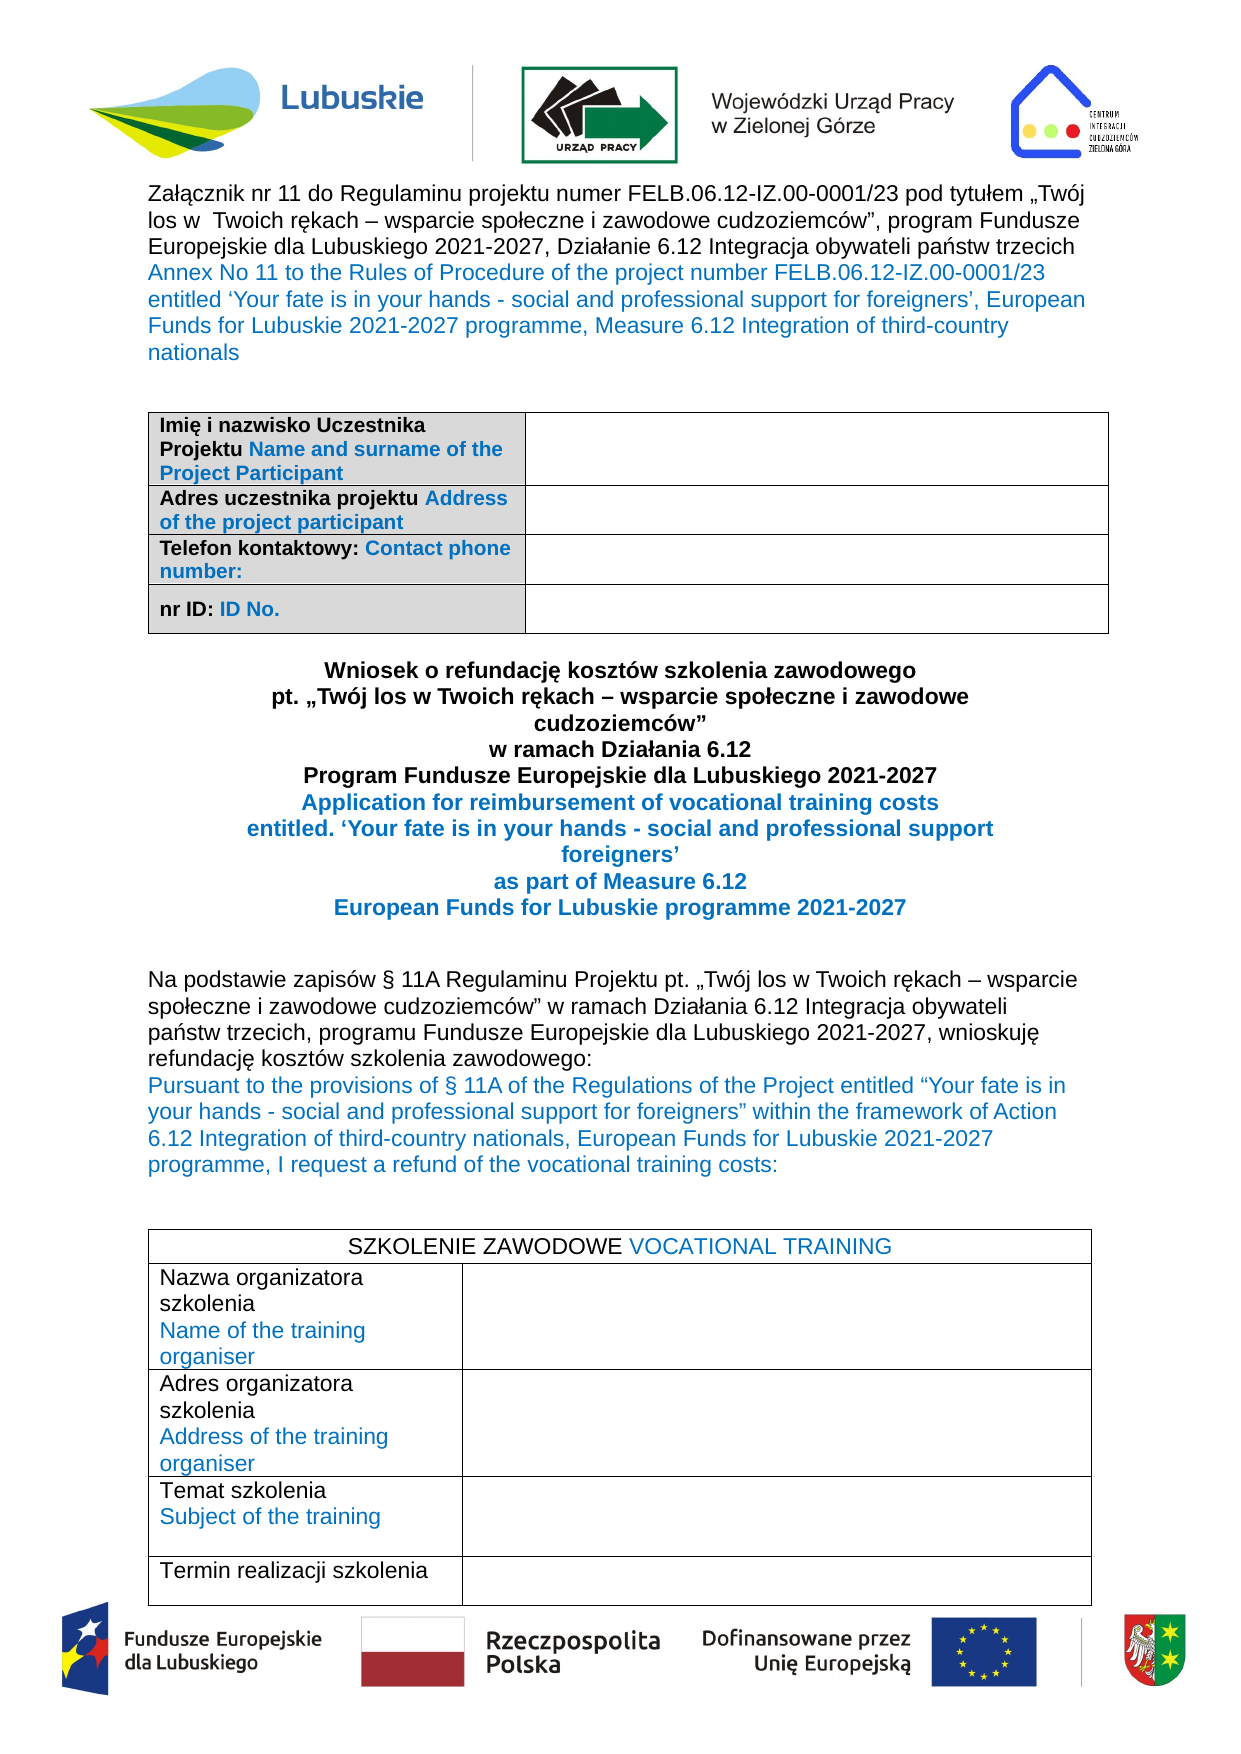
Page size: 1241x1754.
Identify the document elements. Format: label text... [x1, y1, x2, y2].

table_cell [526, 535, 1108, 583]
text Pursuant to the provisions of § 11A of the Regulations of the Project entitled “Your fate is in your hands - social and professional support for foreigners” within the framework of Action 6.12 Integration of third-country nationals, European Funds for Lubuskie 2021-2027 programme, I request a refund of the vocational training costs: [148, 1072, 1078, 1177]
table_cell [526, 486, 1108, 534]
table_cell Temat szkolenia Subject of the training [149, 1477, 462, 1556]
table_cell [463, 1370, 1091, 1476]
text foreigners’ [148, 841, 1093, 868]
text pt. „Twój los w Twoich rękach – wsparcie społeczne i zawodowe [148, 683, 1093, 710]
text Annex No 11 to the Rules of Procedure of the project number FELB.06.12-IZ.00-0001/23 entitled ‘Your fate is in your hands - social and professional support for foreigners’, European Funds for Lubuskie 2021-2027 programme, Measure 6.12 Integration of third-country nationals [148, 259, 1093, 365]
table_cell Termin realizacji szkolenia (od-do)/ Date of training (from-to) [149, 1557, 462, 1605]
table_cell Nazwa organizatora szkolenia Name of the training organiser [149, 1264, 462, 1369]
table_cell Adres uczestnika projektu Address of the project participant [149, 486, 525, 534]
table_header Imię i nazwisko Uczestnika Projektu Name and surname of the Project Participant [149, 413, 525, 484]
text cudzoziemców” [148, 710, 1093, 736]
picture [88, 62, 957, 165]
text Wniosek o refundację kosztów szkolenia zawodowego [148, 657, 1093, 683]
text Application for reimbursement of vocational training costs [148, 789, 1093, 815]
table_header [526, 413, 1108, 484]
table_cell Adres organizatora szkolenia Address of the training organiser [149, 1370, 462, 1476]
text entitled. ‘Your fate is in your hands - social and professional support [148, 815, 1093, 841]
table_cell [463, 1264, 1091, 1369]
text w ramach Działania 6.12 [148, 736, 1093, 762]
picture [1007, 47, 1140, 181]
table_cell nr ID: ID No. [149, 585, 525, 633]
text Na podstawie zapisów § 11A Regulaminu Projektu pt. „Twój los w Twoich rękach – wsparcie społeczne i zawodowe cudzoziemców” w ramach Działania 6.12 Integracja obywateli państw trzecich, programu Fundusze Europejskie dla Lubuskiego 2021-2027, wnioskuję refundację kosztów szkolenia zawodowego: [148, 966, 1078, 1072]
table_cell [526, 585, 1108, 633]
table_cell [463, 1477, 1091, 1556]
text European Funds for Lubuskie programme 2021-2027 [148, 894, 1093, 921]
text Załącznik nr 11 do Regulaminu projektu numer FELB.06.12-IZ.00-0001/23 pod tytułem „Twój los w Twoich rękach – wsparcie społeczne i zawodowe cudzoziemców”, program Fundusze Europejskie dla Lubuskiego 2021-2027, Działanie 6.12 Integracja obywateli państw trzecich [148, 148, 1093, 259]
table_cell [463, 1557, 1091, 1605]
text as part of Measure 6.12 [148, 868, 1093, 894]
table_header SZKOLENIE ZAWODOWE VOCATIONAL TRAINING [149, 1230, 1091, 1263]
table_cell Telefon kontaktowy: Contact phone number: [149, 535, 525, 583]
picture [44, 1602, 1217, 1703]
text Program Fundusze Europejskie dla Lubuskiego 2021-2027 [148, 762, 1093, 789]
